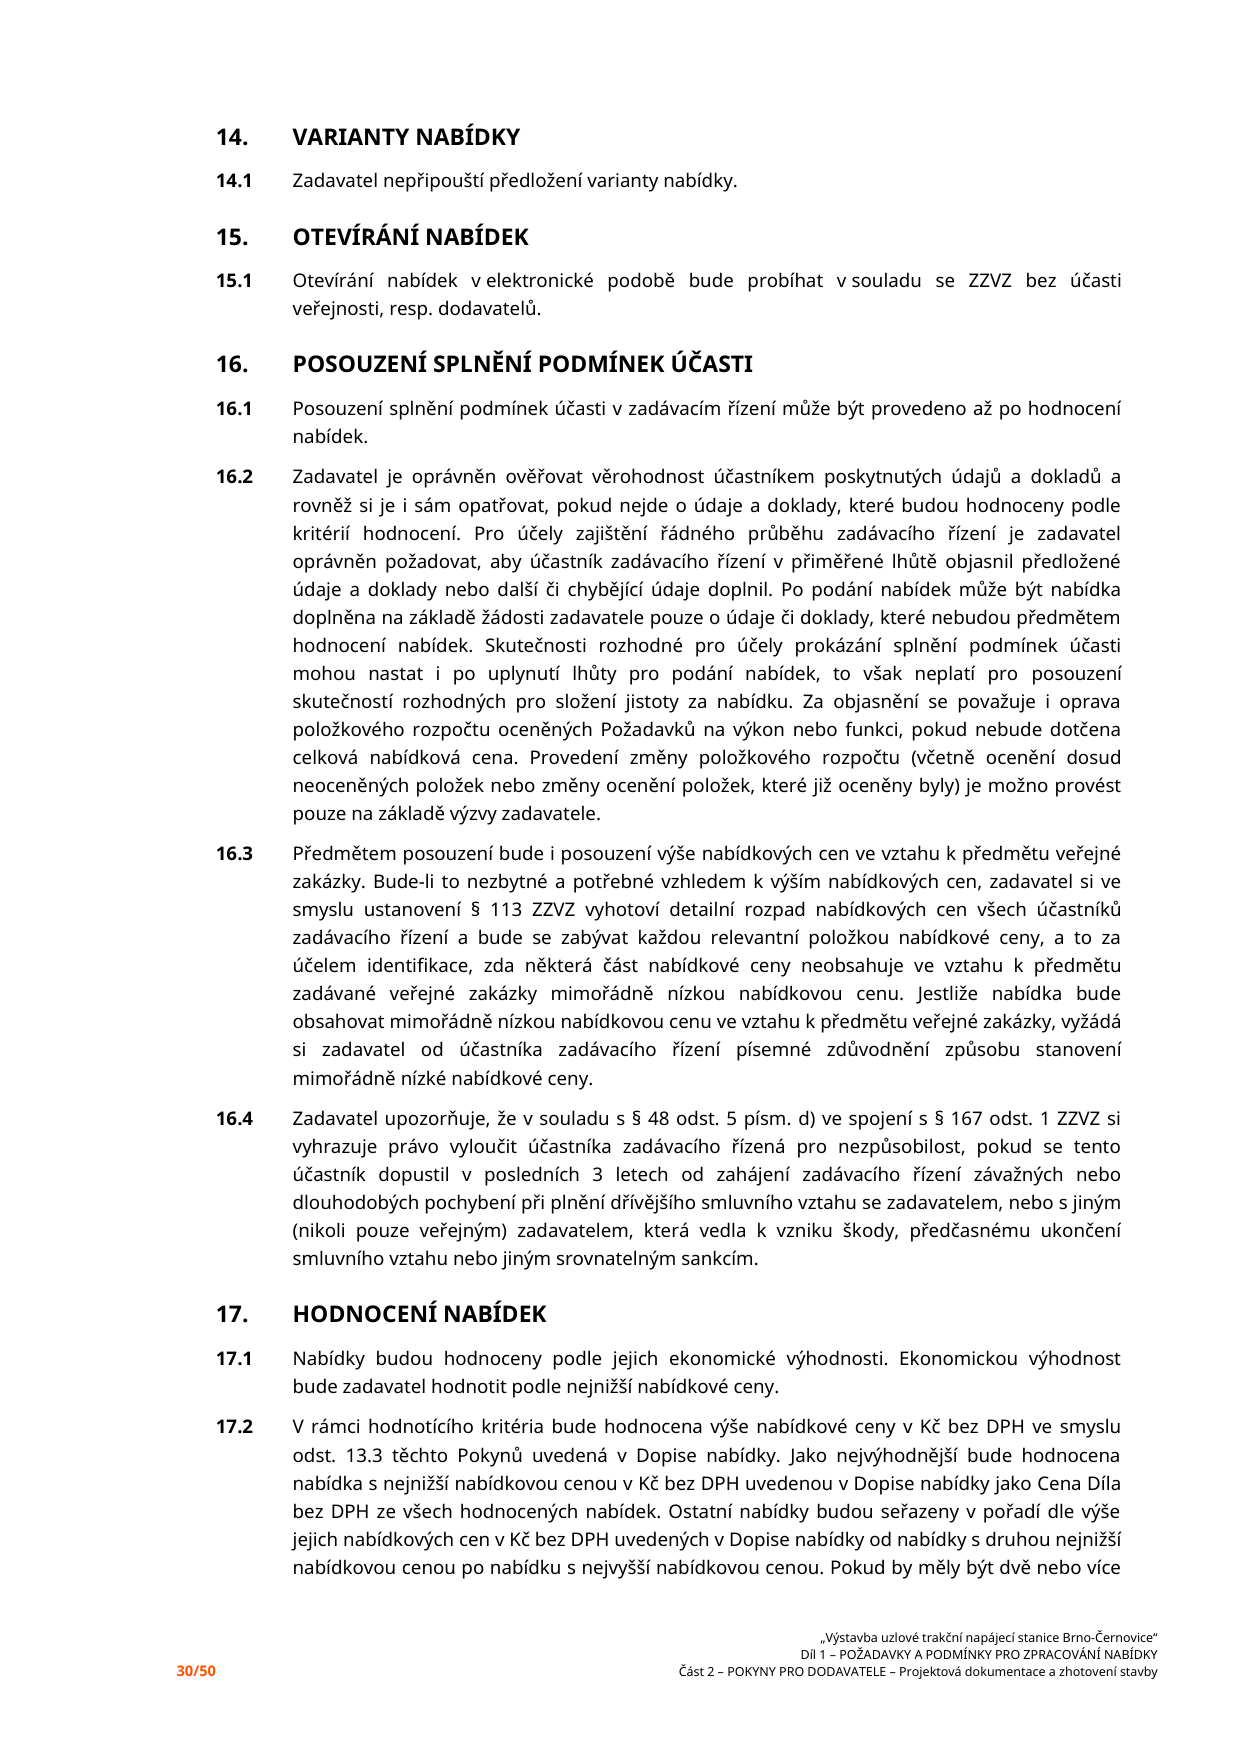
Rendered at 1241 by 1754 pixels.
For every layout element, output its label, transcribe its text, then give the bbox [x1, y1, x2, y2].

text VARIANTY NABÍDKY [216, 121, 1122, 152]
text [216, 1414, 1122, 1579]
text Zadavatel upozorňuje, že v souladu s § 48 odst. 5 písm. d) ve spojení s § 167 odst. 1 ZZVZ si vyhrazuje právo vyloučit účastníka zadávacího řízená pro nezpůsobilost, pokud se tento účastník dopustil v posledních 3 letech od zahájení zadávacího řízení závažných nebo dlouhodobých pochybení při plnění dřívějšího smluvního vztahu se zadavatelem, nebo s jiným (nikoli pouze veřejným) zadavatelem, která vedla k vzniku škody, předčasnému ukončení smluvního vztahu nebo jiným srovnatelným sankcím. [216, 1105, 1122, 1271]
text POSOUZENÍ SPLNĚNÍ PODMÍNEK ÚČASTI [216, 348, 1122, 380]
text Předmětem posouzení bude i posouzení výše nabídkových cen ve vztahu k předmětu veřejné zakázky. Bude-li to nezbytné a potřebné vzhledem k výším nabídkových cen, zadavatel si ve smyslu ustanovení § 113 ZZVZ vyhotoví detailní rozpad nabídkových cen všech účastníků zadávacího řízení a bude se zabývat každou relevantní položkou nabídkové ceny, a to za účelem identifikace, zda některá část nabídkové ceny neobsahuje ve vztahu k předmětu zadávané veřejné zakázky mimořádně nízkou nabídkovou cenu. Jestliže nabídka bude obsahovat mimořádně nízkou nabídkovou cenu ve vztahu k předmětu veřejné zakázky, vyžádá si zadavatel od účastníka zadávacího řízení písemné zdůvodnění způsobu stanovení mimořádně nízké nabídkové ceny. [216, 841, 1122, 1090]
text Zadavatel nepřipouští předložení varianty nabídky. [216, 167, 1122, 193]
text Nabídky budou hodnoceny podle jejich ekonomické výhodnosti. Ekonomickou výhodnost bude zadavatel hodnotit podle nejnižší nabídkové ceny. [216, 1345, 1122, 1399]
text OTEVÍRÁNÍ NABÍDEK [216, 221, 1122, 252]
text Zadavatel je oprávněn ověřovat věrohodnost účastníkem poskytnutých údajů a dokladů a rovněž si je i sám opatřovat, pokud nejde o údaje a doklady, které budou hodnoceny podle kritérií hodnocení. Pro účely zajištění řádného průběhu zadávacího řízení je zadavatel oprávněn požadovat, aby účastník zadávacího řízení v přiměřené lhůtě objasnil předložené údaje a doklady nebo další či chybějící údaje doplnil. Po podání nabídek může být nabídka doplněna na základě žádosti zadavatele pouze o údaje či doklady, které nebudou předmětem hodnocení nabídek. Skutečnosti rozhodné pro účely prokázání splnění podmínek účasti mohou nastat i po uplynutí lhůty pro podání nabídek, to však neplatí pro posouzení skutečností rozhodných pro složení jistoty za nabídku. Za objasnění se považuje i oprava položkového rozpočtu oceněných Požadavků na výkon nebo funkci, pokud nebude dotčena celková nabídková cena. Provedení změny položkového rozpočtu (včetně ocenění dosud neoceněných položek nebo změny ocenění položek, které již oceněny byly) je možno provést pouze na základě výzvy zadavatele. [216, 464, 1122, 826]
text Posouzení splnění podmínek účasti v zadávacím řízení může být provedeno až po hodnocení nabídek. [216, 395, 1122, 449]
text HODNOCENÍ NABÍDEK [216, 1298, 1122, 1330]
text Otevírání nabídek v elektronické podobě bude probíhat v souladu se ZZVZ bez účasti veřejnosti, resp. dodavatelů. [216, 267, 1122, 321]
